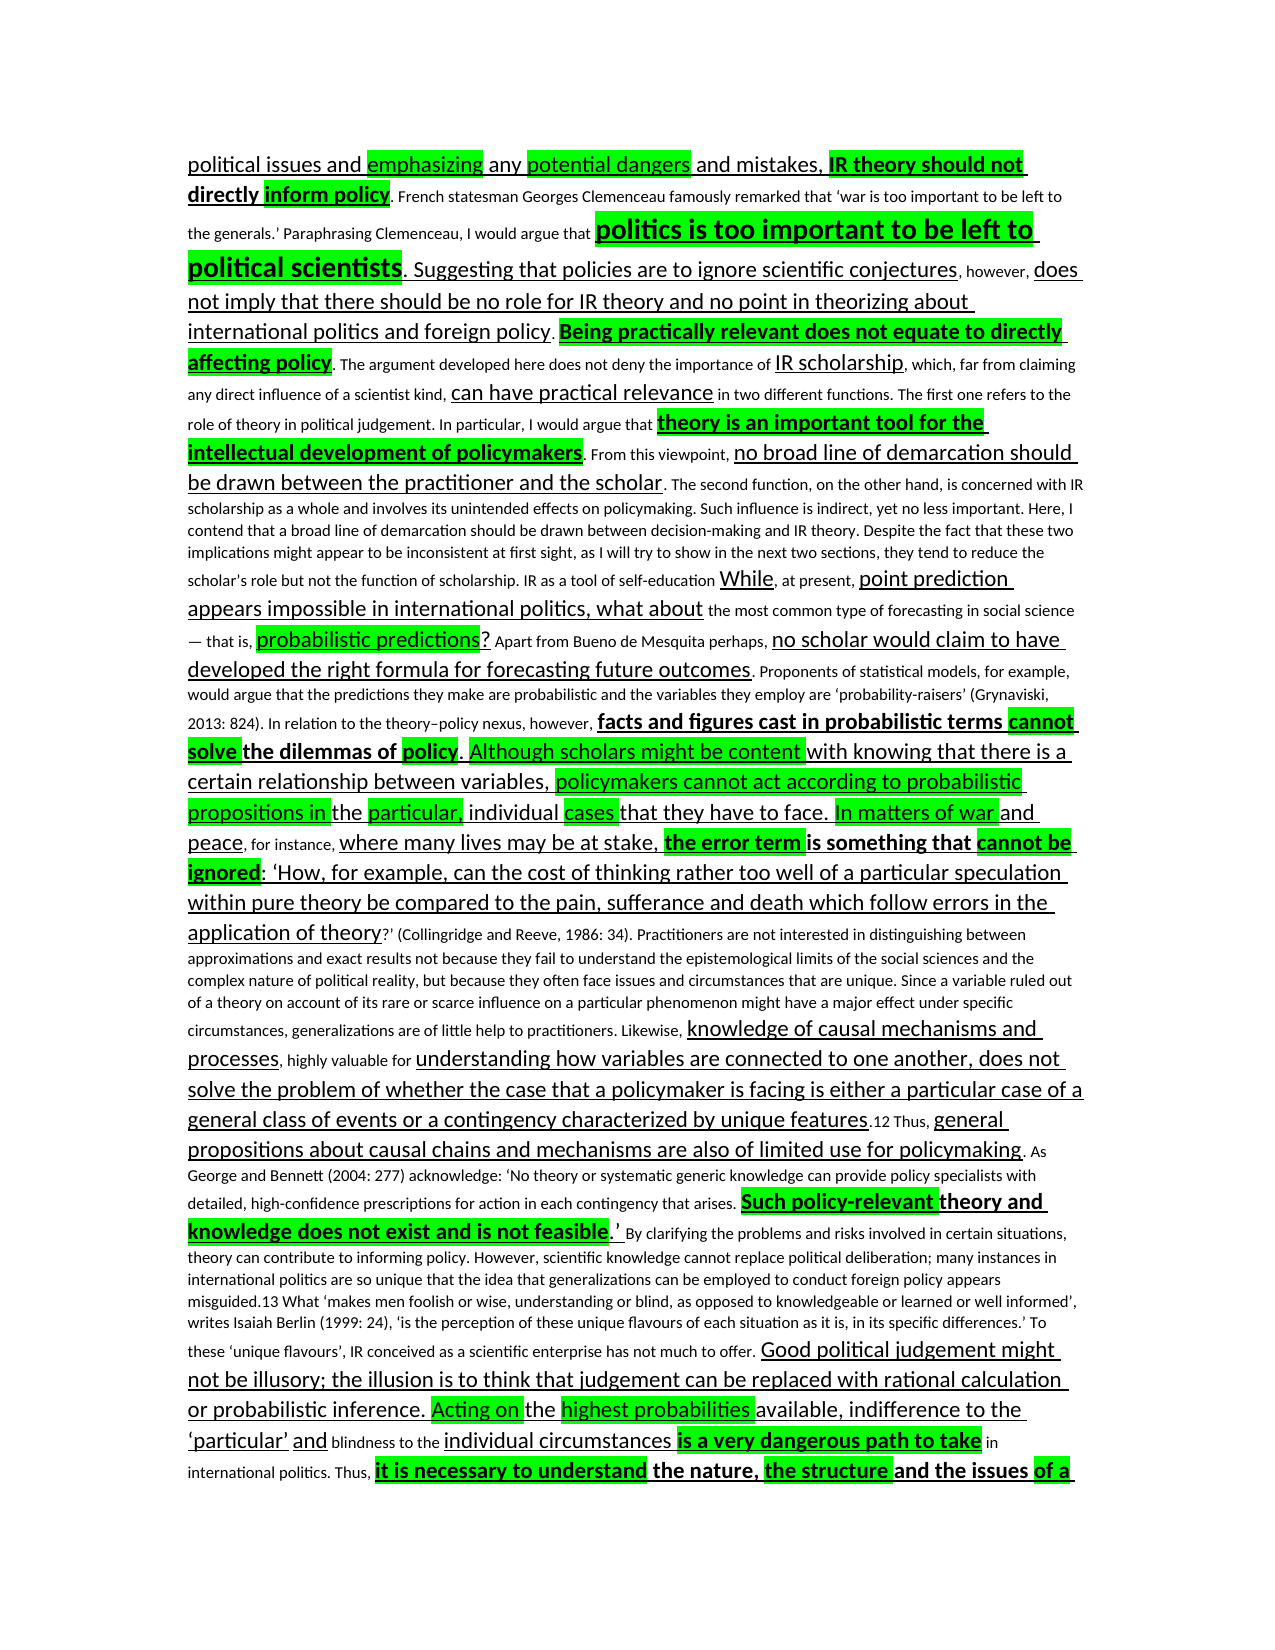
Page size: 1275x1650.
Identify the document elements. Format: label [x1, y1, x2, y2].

text [187, 150, 1087, 1484]
